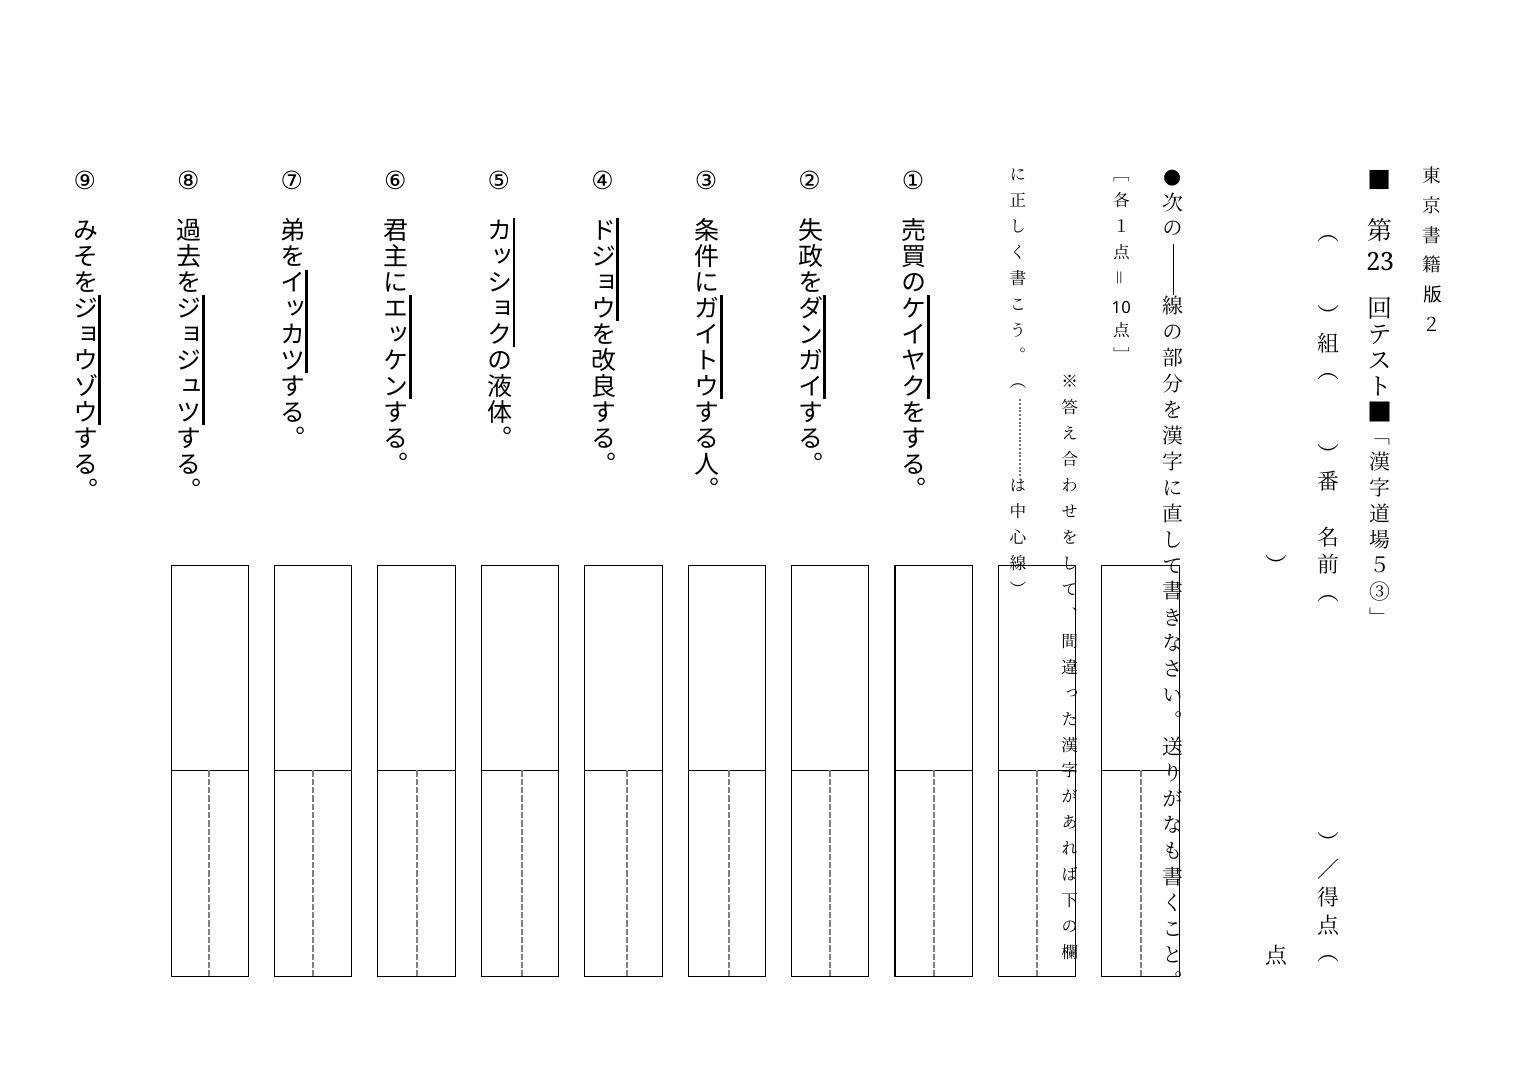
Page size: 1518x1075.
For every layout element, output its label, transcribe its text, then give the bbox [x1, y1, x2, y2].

text ⑧過去をジョジュツする。 [163, 166, 215, 969]
text ⑦弟をイッカツする。 [267, 166, 319, 969]
text ■第23回テスト■「漢字道場５③」 [1354, 166, 1406, 969]
text ②失政をダンガイする。 [785, 166, 836, 969]
text （ ）組（ ）番 名前（ ）／得点（ ）点 [1251, 166, 1354, 969]
text ⑤カッショクの液体。 [474, 166, 526, 969]
text ※答え合わせをして、間違った漢字があれば下の欄に正しく書こう。（ は中心線） [992, 166, 1095, 969]
text ④ドジョウを改良する。 [578, 166, 629, 969]
text ①売買のケイヤクをする。 [888, 166, 940, 969]
text ●次の 線の部分を漢字に直して書きなさい。送りがなも書くこと。［各１点＝10点］ [1095, 166, 1199, 969]
subtitle 東京書籍版２年 秀学社 [1406, 166, 1458, 969]
text ⑥君主にエッケンする。 [371, 166, 422, 969]
text ③条件にガイトウする人。 [681, 166, 733, 969]
text ⑨みそをジョウゾウする。 [60, 166, 112, 969]
